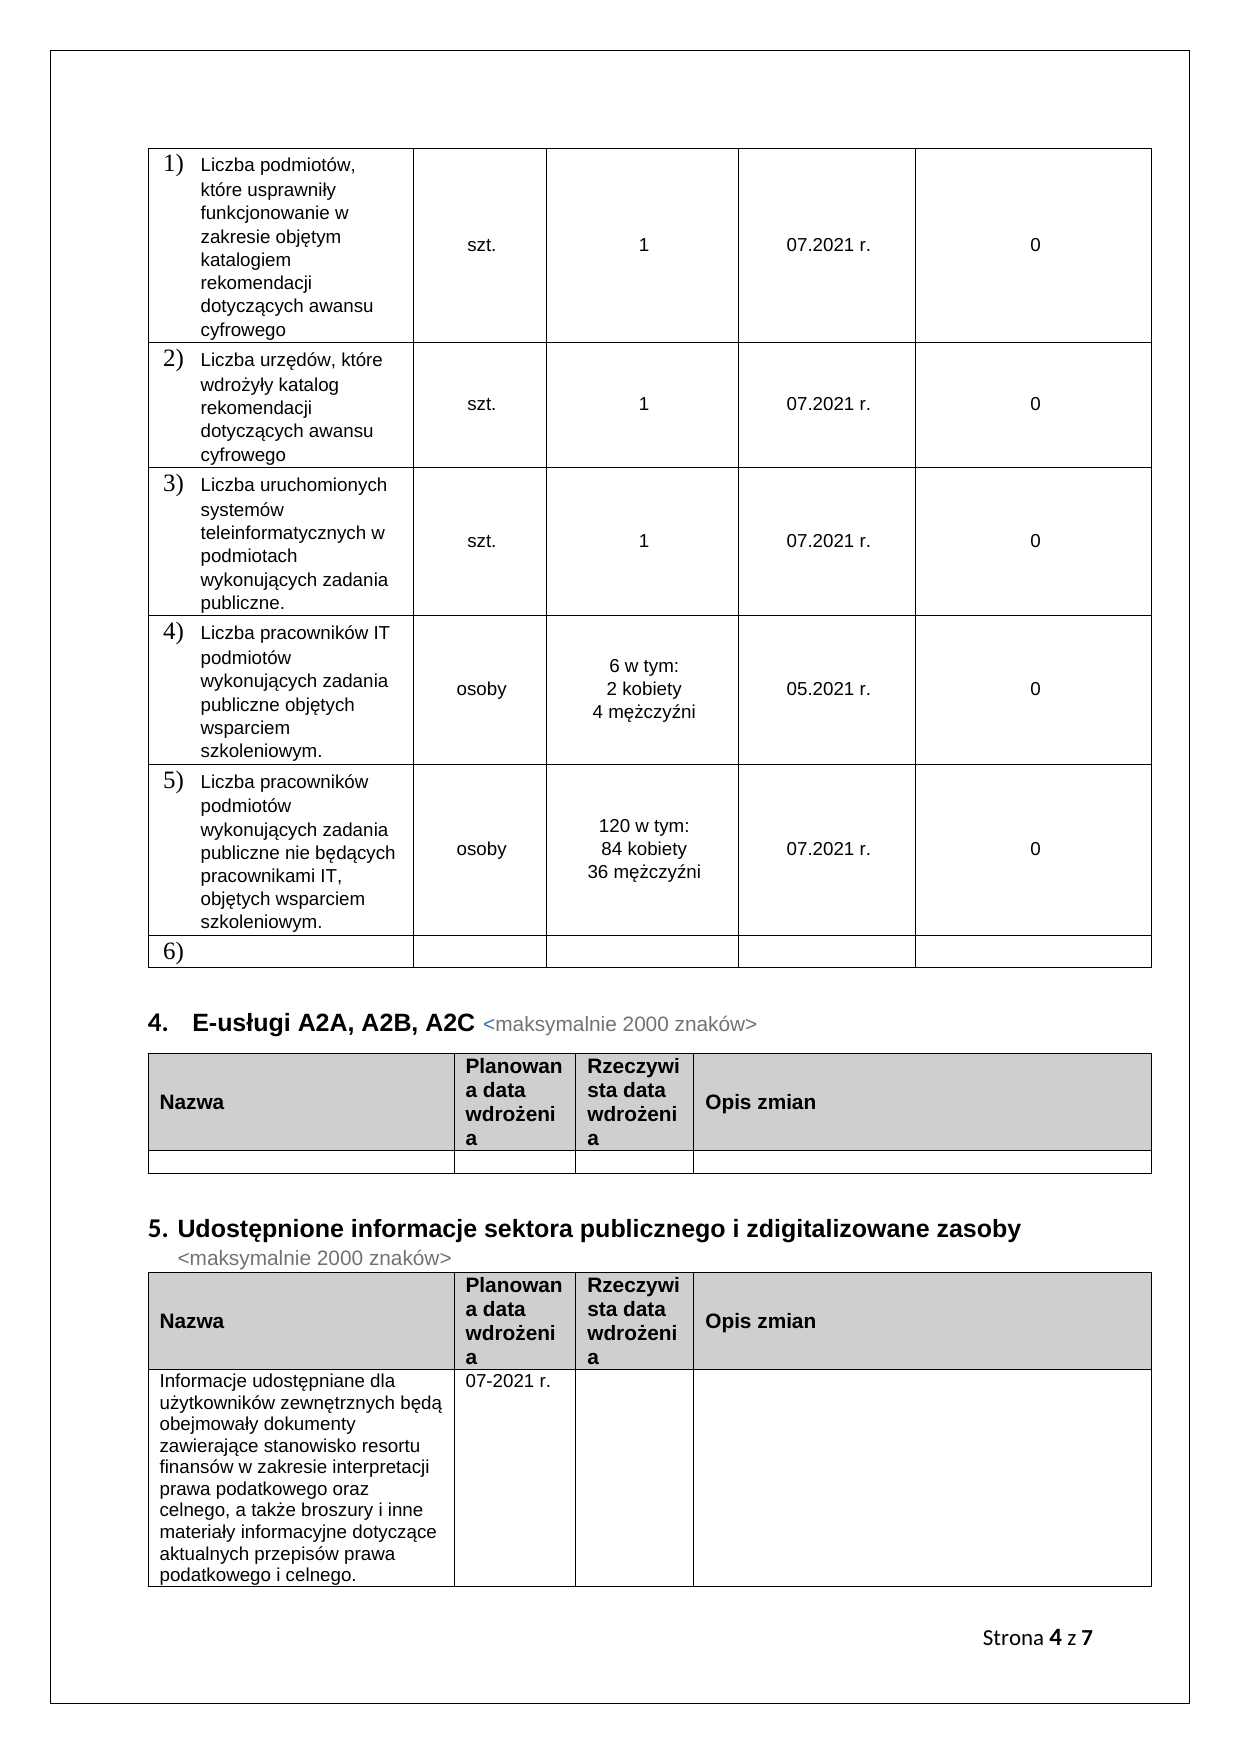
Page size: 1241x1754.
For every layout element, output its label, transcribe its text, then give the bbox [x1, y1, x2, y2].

table_header Nazwa [149, 1273, 454, 1369]
table_cell 0 [916, 468, 1151, 615]
table_header Planowana data wdrożenia [455, 1054, 575, 1150]
table_header Liczba podmiotów, które usprawniły funkcjonowanie w zakresie objętym katalogiem rekomendacji dotyczących awansu cyfrowego [149, 149, 413, 342]
table_cell 07.2021 r. [739, 765, 915, 935]
table_cell [694, 1151, 1151, 1173]
table_header Planowana data wdrożenia [455, 1273, 575, 1369]
table_cell [916, 936, 1151, 967]
table_cell 07.2021 r. [739, 468, 915, 615]
table_cell [739, 936, 915, 967]
table_header szt. [414, 149, 546, 342]
table_cell [149, 936, 413, 967]
table_header Rzeczywista data wdrożenia [576, 1054, 693, 1150]
table_cell 6 w tym: 2 kobiety 4 mężczyźni [547, 616, 738, 764]
table_cell [576, 1151, 693, 1173]
subtitle E-usługi A2A, A2B, A2C <maksymalnie 2000 znaków> [148, 1005, 1093, 1038]
table_cell [694, 1370, 1151, 1586]
table_header 0 [916, 149, 1151, 342]
table_cell 0 [916, 616, 1151, 764]
table_cell 120 w tym: 84 kobiety 36 mężczyźni [547, 765, 738, 935]
table_cell 07.2021 r. [739, 343, 915, 467]
table_cell [455, 1151, 575, 1173]
table_cell 0 [916, 343, 1151, 467]
table_header Opis zmian [694, 1273, 1151, 1369]
table_cell [149, 1151, 454, 1173]
table_header Opis zmian [694, 1054, 1151, 1150]
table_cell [149, 1370, 454, 1586]
table_cell Liczba pracowników podmiotów wykonujących zadania publiczne nie będących pracownikami IT, objętych wsparciem szkoleniowym. [149, 765, 413, 935]
table_cell Liczba pracowników IT podmiotów wykonujących zadania publiczne objętych wsparciem szkoleniowym. [149, 616, 413, 764]
table_cell 07-2021 r. [455, 1370, 575, 1586]
table_cell 0 [916, 765, 1151, 935]
table_cell 1 [547, 468, 738, 615]
table_cell [414, 936, 546, 967]
table_cell szt. [414, 468, 546, 615]
table_cell [547, 936, 738, 967]
table_cell Liczba urzędów, które wdrożyły katalog rekomendacji dotyczących awansu cyfrowego [149, 343, 413, 467]
table_cell 05.2021 r. [739, 616, 915, 764]
table_cell szt. [414, 343, 546, 467]
table_header 1 [547, 149, 738, 342]
table_cell [576, 1370, 693, 1586]
table_header Nazwa [149, 1054, 454, 1150]
table_header Rzeczywista data wdrożenia [576, 1273, 693, 1369]
table_cell osoby [414, 616, 546, 764]
table_cell Liczba uruchomionych systemów teleinformatycznych w podmiotach wykonujących zadania publiczne. [149, 468, 413, 615]
table_cell osoby [414, 765, 546, 935]
table_header 07.2021 r. [739, 149, 915, 342]
subtitle Udostępnione informacje sektora publicznego i zdigitalizowane zasoby <maksymalnie 2000 znaków> [148, 1211, 1093, 1270]
table_cell 1 [547, 343, 738, 467]
